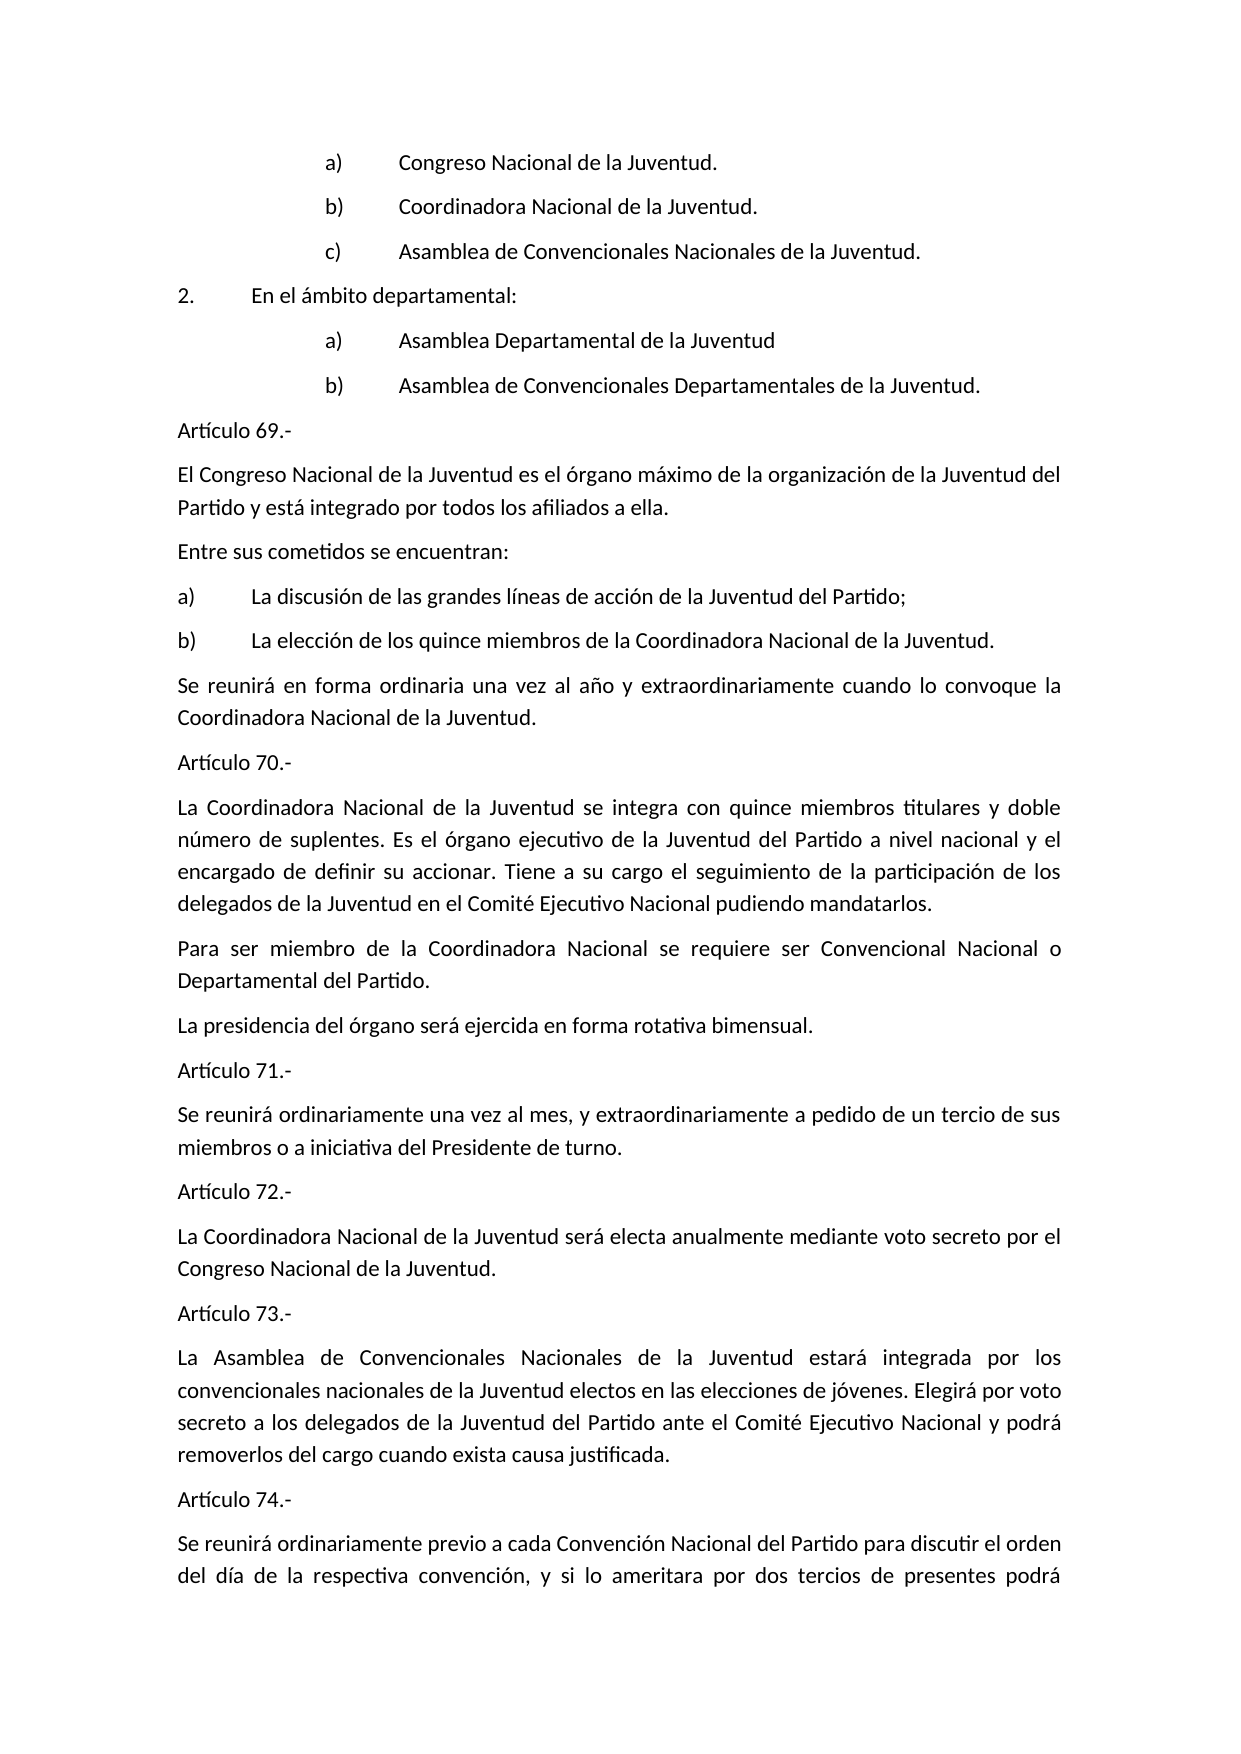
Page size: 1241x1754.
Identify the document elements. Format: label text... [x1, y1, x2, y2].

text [177, 1529, 1063, 1590]
text La Asamblea de Convencionales Nacionales de la Juventud estará integrada por los convencionales nacionales de la Juventud electos en las elecciones de jóvenes. Elegirá por voto secreto a los delegados de la Juventud del Partido ante el Comité Ejecutivo Nacional y podrá removerlos del cargo cuando exista causa justificada. [177, 1343, 1063, 1468]
text La Coordinadora Nacional de la Juventud se integra con quince miembros titulares y doble número de suplentes. Es el órgano ejecutivo de la Juventud del Partido a nivel nacional y el encargado de definir su accionar. Tiene a su cargo el seguimiento de la participación de los delegados de la Juventud en el Comité Ejecutivo Nacional pudiendo mandatarlos. [177, 793, 1063, 917]
text Artículo 73.- [177, 1299, 1063, 1327]
text a) Asamblea Departamental de la Juventud [177, 326, 1063, 354]
text b) La elección de los quince miembros de la Coordinadora Nacional de la Juventud. [177, 627, 1063, 655]
text La presidencia del órgano será ejercida en forma rotativa bimensual. [177, 1011, 1063, 1039]
text a) La discusión de las grandes líneas de acción de la Juventud del Partido; [177, 582, 1063, 610]
text Artículo 72.- [177, 1177, 1063, 1205]
text a) Congreso Nacional de la Juventud. [177, 148, 1063, 176]
text Para ser miembro de la Coordinadora Nacional se requiere ser Convencional Nacional o Departamental del Partido. [177, 934, 1063, 994]
text Artículo 74.- [177, 1485, 1063, 1513]
text Artículo 69.- [177, 416, 1063, 444]
text El Congreso Nacional de la Juventud es el órgano máximo de la organización de la Juventud del Partido y está integrado por todos los afiliados a ella. [177, 460, 1063, 521]
text b) Coordinadora Nacional de la Juventud. [177, 192, 1063, 220]
text Entre sus cometidos se encuentran: [177, 537, 1063, 565]
text c) Asamblea de Convencionales Nacionales de la Juventud. [177, 237, 1063, 265]
text b) Asamblea de Convencionales Departamentales de la Juventud. [177, 371, 1063, 399]
text Se reunirá en forma ordinaria una vez al año y extraordinariamente cuando lo convoque la Coordinadora Nacional de la Juventud. [177, 671, 1063, 732]
text 2. En el ámbito departamental: [177, 282, 1063, 310]
text Artículo 70.- [177, 748, 1063, 776]
text La Coordinadora Nacional de la Juventud será electa anualmente mediante voto secreto por el Congreso Nacional de la Juventud. [177, 1222, 1063, 1282]
text Se reunirá ordinariamente una vez al mes, y extraordinariamente a pedido de un tercio de sus miembros o a iniciativa del Presidente de turno. [177, 1100, 1063, 1161]
text Artículo 71.- [177, 1056, 1063, 1084]
